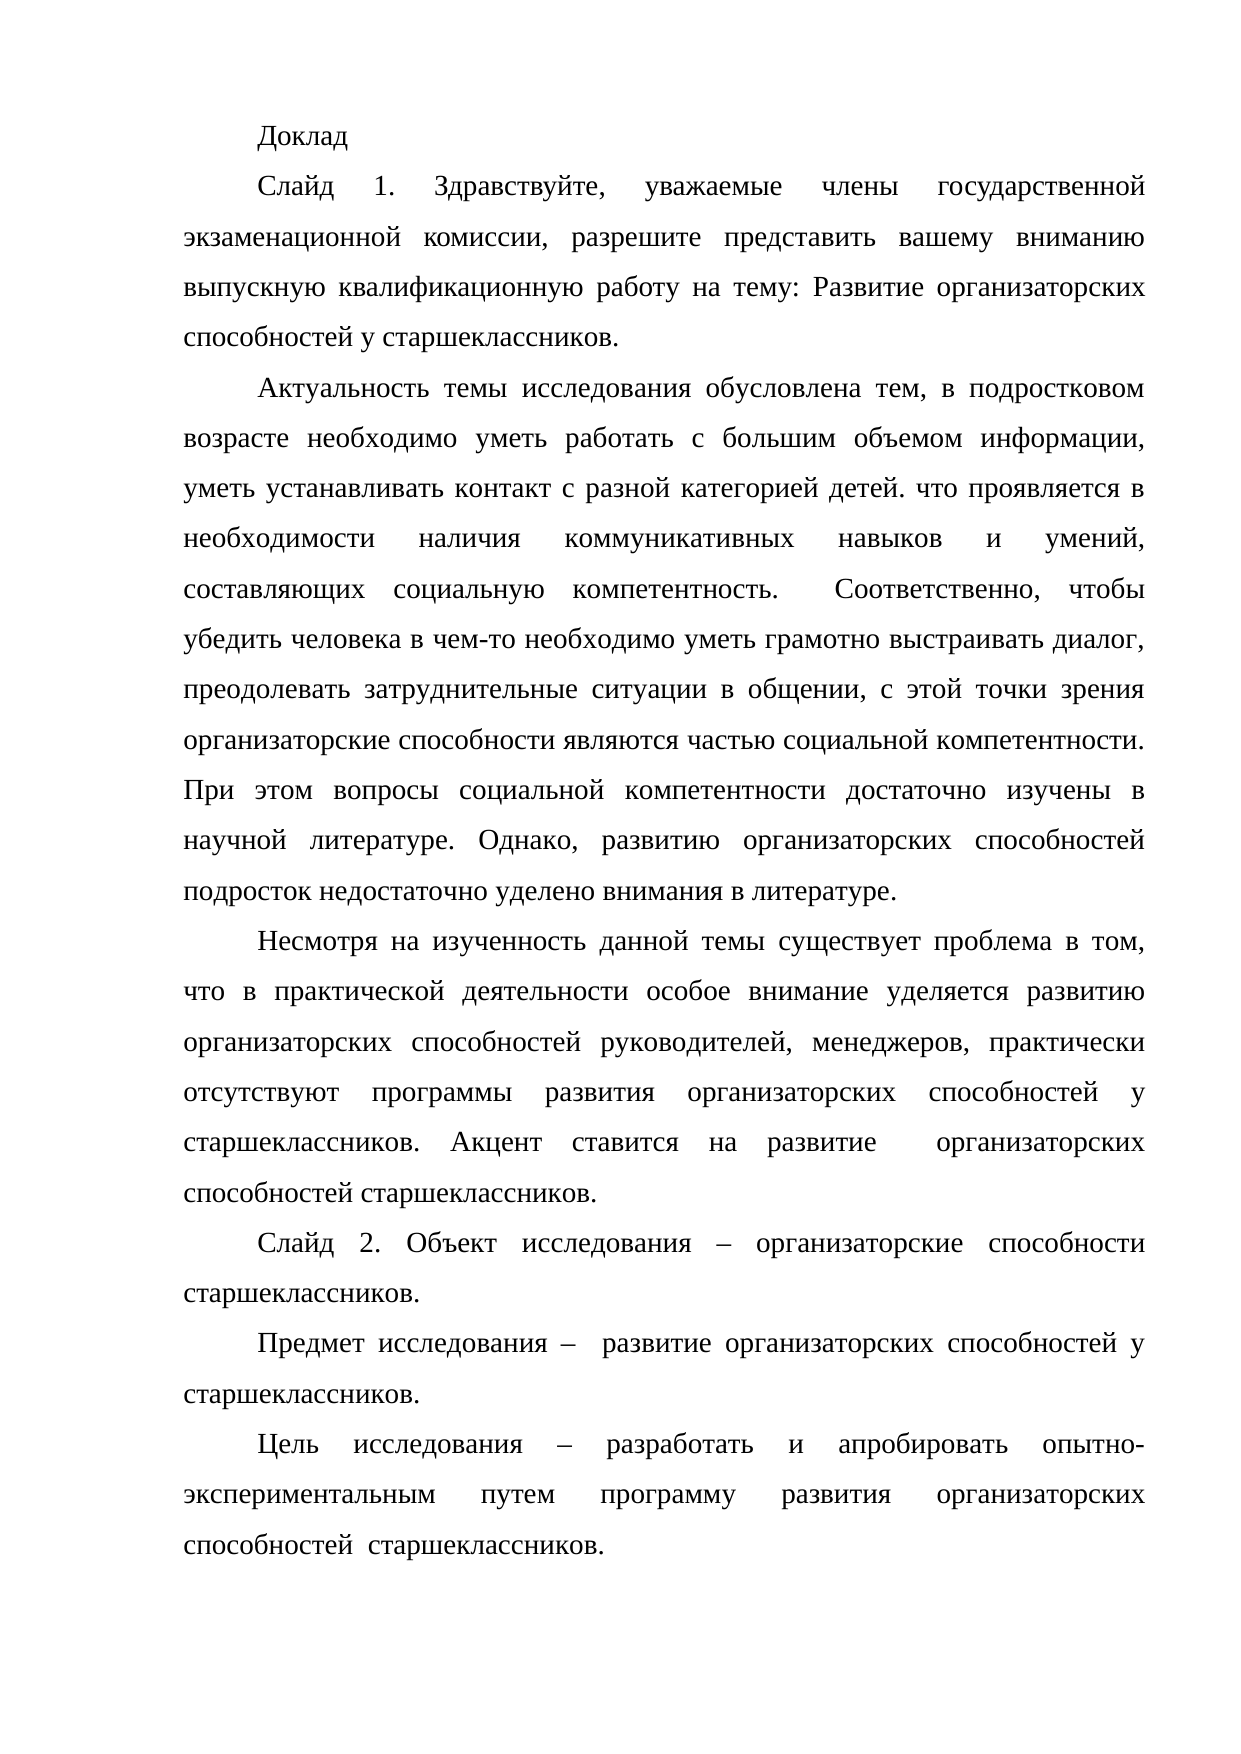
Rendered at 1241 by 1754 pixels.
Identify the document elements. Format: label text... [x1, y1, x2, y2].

text Актуальность темы исследования обусловлена тем, в подростковом возрасте необходимо уметь работать с большим объемом информации, уметь устанавливать контакт с разной категорией детей. что проявляется в необходимости наличия коммуникативных навыков и умений, составляющих социальную компетентность. Соответственно, чтобы убедить человека в чем-то необходимо уметь грамотно выстраивать диалог, преодолевать затруднительные ситуации в общении, с этой точки зрения организаторские способности являются частью социальной компетентности. При этом вопросы социальной компетентности достаточно изучены в научной литературе. Однако, развитию организаторских способностей подросток недостаточно уделено внимания в литературе. [183, 370, 1146, 906]
text Цель исследования – разработать и апробировать опытно-экспериментальным путем программу развития организаторских способностей старшеклассников. [183, 1426, 1146, 1560]
text Слайд 2. Объект исследования – организаторские способности старшеклассников. [183, 1225, 1146, 1309]
text Доклад [183, 118, 1146, 152]
text Несмотря на изученность данной темы существует проблема в том, что в практической деятельности особое внимание уделяется развитию организаторских способностей руководителей, менеджеров, практически отсутствуют программы развития организаторских способностей у старшеклассников. Акцент ставится на развитие организаторских способностей старшеклассников. [183, 923, 1146, 1208]
text Слайд 1. Здравствуйте, уважаемые члены государственной экзаменационной комиссии, разрешите представить вашему вниманию выпускную квалификационную работу на тему: Развитие организаторских способностей у старшеклассников. [183, 168, 1146, 353]
text Предмет исследования – развитие организаторских способностей у старшеклассников. [183, 1326, 1146, 1409]
